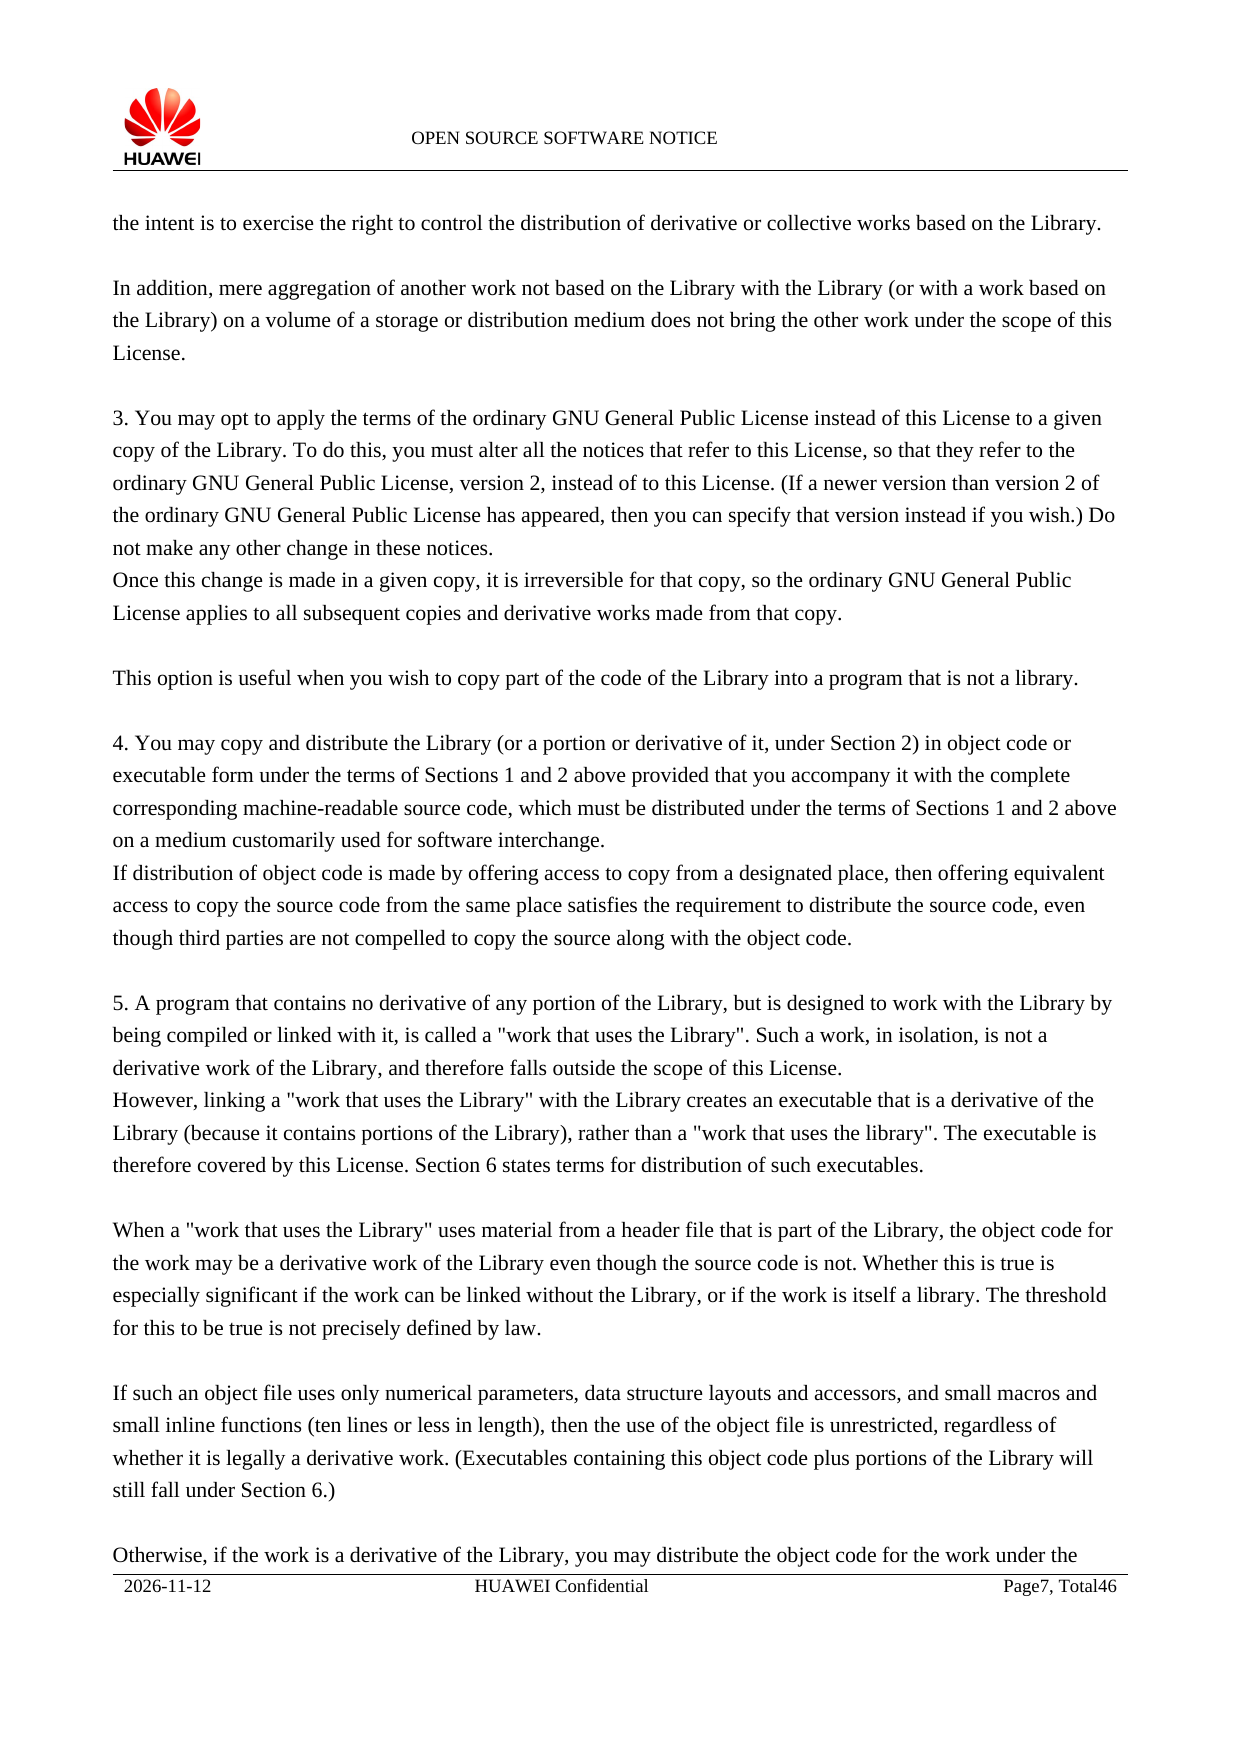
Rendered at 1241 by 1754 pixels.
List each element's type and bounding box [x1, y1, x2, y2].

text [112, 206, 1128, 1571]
picture [124, 88, 201, 165]
